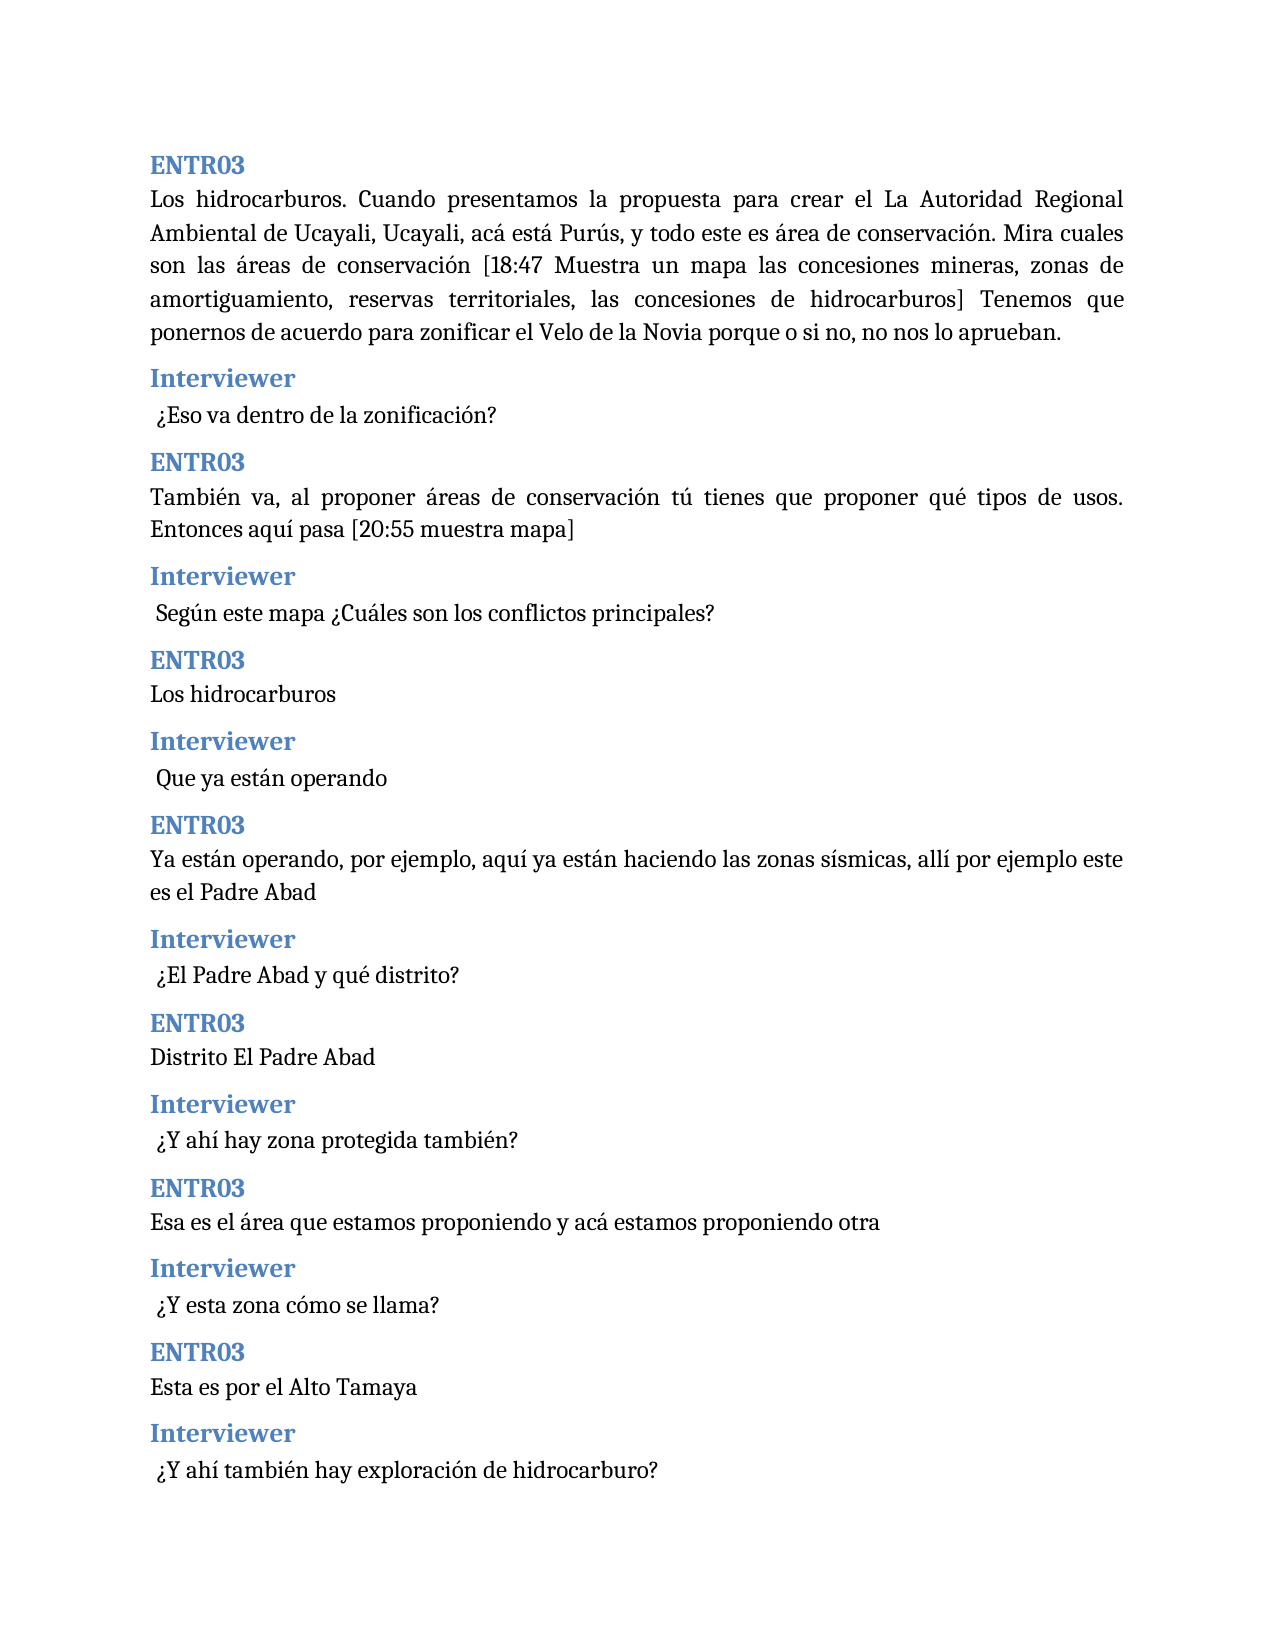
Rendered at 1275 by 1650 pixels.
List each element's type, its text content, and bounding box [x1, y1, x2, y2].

text Interviewer Que ya están operando [150, 726, 1125, 793]
text ENTR03 Esta es por el Alto Tamaya [150, 1337, 1125, 1402]
text ENTR03 Esa es el área que estamos proponiendo y acá estamos proponiendo otra [150, 1173, 1125, 1237]
text ENTR03 Ya están operando, por ejemplo, aquí ya están haciendo las zonas sísmicas, allí por ejemplo este es el Padre Abad [150, 810, 1125, 907]
text Interviewer Según este mapa ¿Cuáles son los conflictos principales? [150, 561, 1125, 628]
text ENTR03 También va, al proponer áreas de conservación tú tienes que proponer qué tipos de usos. Entonces aquí pasa [20:55 muestra mapa] [150, 447, 1125, 544]
text Interviewer ¿El Padre Abad y qué distrito? [150, 924, 1125, 991]
text ENTR03 Distrito El Padre Abad [150, 1008, 1125, 1072]
text Interviewer ¿Y ahí también hay exploración de hidrocarburo? [150, 1418, 1125, 1485]
text Interviewer ¿Y ahí hay zona protegida también? [150, 1089, 1125, 1156]
text Interviewer ¿Eso va dentro de la zonificación? [150, 363, 1125, 430]
text Interviewer ¿Y esta zona cómo se llama? [150, 1253, 1125, 1320]
text ENTR03 Los hidrocarburos [150, 645, 1125, 709]
text ENTR03 Los hidrocarburos. Cuando presentamos la propuesta para crear el La Autoridad Regional Ambiental de Ucayali, Ucayali, acá está Purús, y todo este es área de conservación. Mira cuales son las áreas de conservación [18:47 Muestra un mapa las concesiones mineras, zonas de amortiguamiento, reservas territoriales, las concesiones de hidrocarburos] Tenemos que ponernos de acuerdo para zonificar el Velo de la Novia porque o si no, no nos lo aprueban. [150, 150, 1125, 346]
